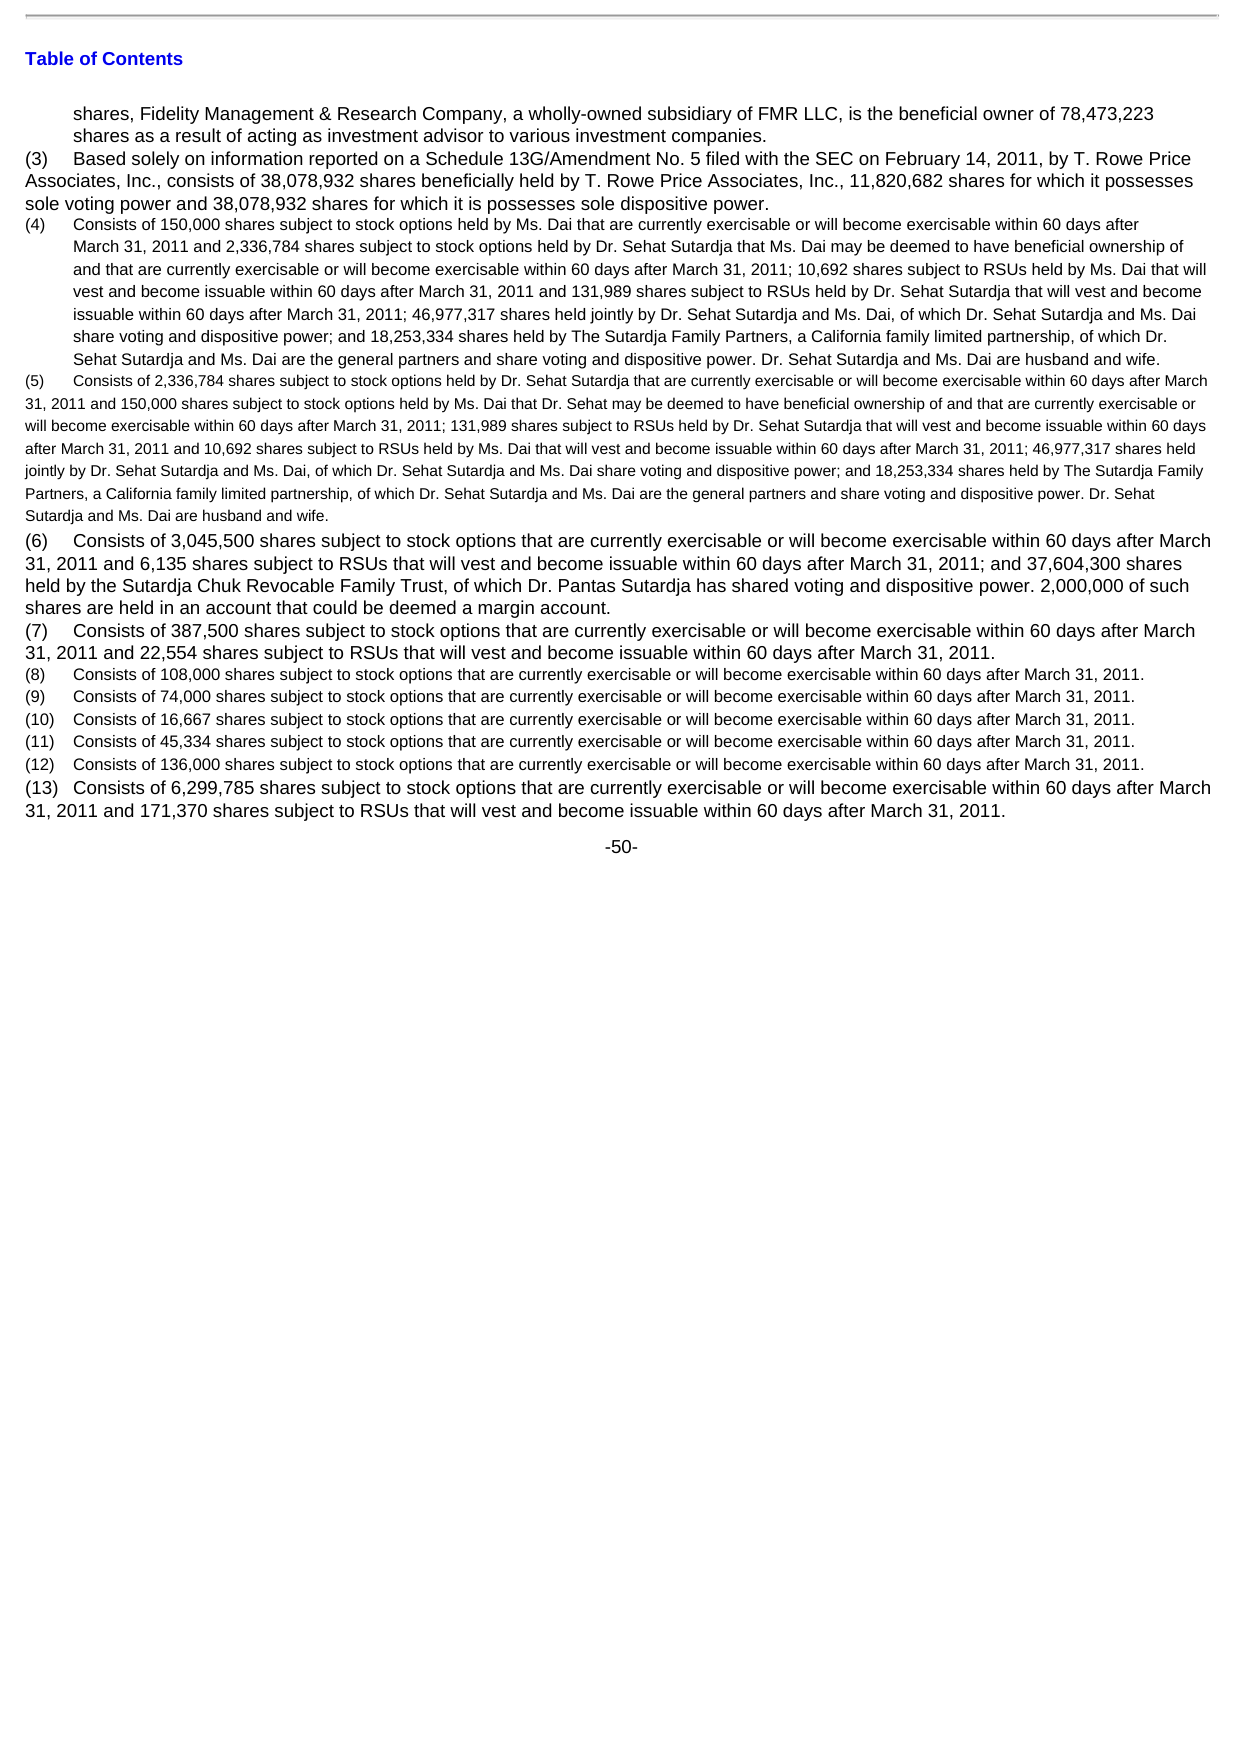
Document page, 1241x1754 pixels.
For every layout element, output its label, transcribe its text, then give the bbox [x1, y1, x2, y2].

list Consists of 136,000 shares subject to stock options that are currently exercisable or will become exercisable within 60 days after March 31, 2011. [25, 754, 1215, 773]
list Consists of 108,000 shares subject to stock options that are currently exercisable or will become exercisable within 60 days after March 31, 2011. [25, 664, 1215, 683]
list Consists of 16,667 shares subject to stock options that are currently exercisable or will become exercisable within 60 days after March 31, 2011. [25, 709, 1215, 728]
list Based solely on information reported on a Schedule 13G/Amendment No. 5 filed with the SEC on February 14, 2011, by T. Rowe Price Associates, Inc., consists of 38,078,932 shares beneficially held by T. Rowe Price Associates, Inc., 11,820,682 shares for which it possesses sole voting power and 38,078,932 shares for which it is possesses sole dispositive power. [25, 147, 1215, 214]
text Table of Contents [25, 48, 1215, 69]
list Consists of 150,000 shares subject to stock options held by Ms. Dai that are currently exercisable or will become exercisable within 60 days after [25, 215, 1215, 234]
list Consists of 45,334 shares subject to stock options that are currently exercisable or will become exercisable within 60 days after March 31, 2011. [25, 732, 1215, 751]
list Consists of 3,045,500 shares subject to stock options that are currently exercisable or will become exercisable within 60 days after March 31, 2011 and 6,135 shares subject to RSUs that will vest and become issuable within 60 days after March 31, 2011; and 37,604,300 shares held by the Sutardja Chuk Revocable Family Trust, of which Dr. Pantas Sutardja has shared voting and dispositive power. 2,000,000 of such shares are held in an account that could be deemed a margin account. [25, 530, 1215, 619]
list Consists of 6,299,785 shares subject to stock options that are currently exercisable or will become exercisable within 60 days after March 31, 2011 and 171,370 shares subject to RSUs that will vest and become issuable within 60 days after March 31, 2011. [25, 777, 1215, 822]
text -50- [25, 836, 1217, 858]
list Consists of 74,000 shares subject to stock options that are currently exercisable or will become exercisable within 60 days after March 31, 2011. [25, 687, 1215, 706]
picture [23, 14, 1220, 21]
list Consists of 2,336,784 shares subject to stock options held by Dr. Sehat Sutardja that are currently exercisable or will become exercisable within 60 days after March 31, 2011 and 150,000 shares subject to stock options held by Ms. Dai that Dr. Sehat may be deemed to have beneficial ownership of and that are currently exercisable or will become exercisable within 60 days after March 31, 2011; 131,989 shares subject to RSUs held by Dr. Sehat Sutardja that will vest and become issuable within 60 days after March 31, 2011 and 10,692 shares subject to RSUs held by Ms. Dai that will vest and become issuable within 60 days after March 31, 2011; 46,977,317 shares held jointly by Dr. Sehat Sutardja and Ms. Dai, of which Dr. Sehat Sutardja and Ms. Dai share voting and dispositive power; and 18,253,334 shares held by The Sutardja Family Partners, a California family limited partnership, of which Dr. Sehat Sutardja and Ms. Dai are the general partners and share voting and dispositive power. Dr. Sehat Sutardja and Ms. Dai are husband and wife. [25, 372, 1215, 525]
text shares, Fidelity Management & Research Company, a wholly-owned subsidiary of FMR LLC, is the beneficial owner of 78,473,223 shares as a result of acting as investment advisor to various investment companies. [73, 102, 1188, 146]
list Consists of 387,500 shares subject to stock options that are currently exercisable or will become exercisable within 60 days after March 31, 2011 and 22,554 shares subject to RSUs that will vest and become issuable within 60 days after March 31, 2011. [25, 619, 1215, 663]
text March 31, 2011 and 2,336,784 shares subject to stock options held by Dr. Sehat Sutardja that Ms. Dai may be deemed to have beneficial ownership of and that are currently exercisable or will become exercisable within 60 days after March 31, 2011; 10,692 shares subject to RSUs held by Ms. Dai that will vest and become issuable within 60 days after March 31, 2011 and 131,989 shares subject to RSUs held by Dr. Sehat Sutardja that will vest and become issuable within 60 days after March 31, 2011; 46,977,317 shares held jointly by Dr. Sehat Sutardja and Ms. Dai, of which Dr. Sehat Sutardja and Ms. Dai share voting and dispositive power; and 18,253,334 shares held by The Sutardja Family Partners, a California family limited partnership, of which Dr. Sehat Sutardja and Ms. Dai are the general partners and share voting and dispositive power. Dr. Sehat Sutardja and Ms. Dai are husband and wife. [73, 237, 1215, 368]
